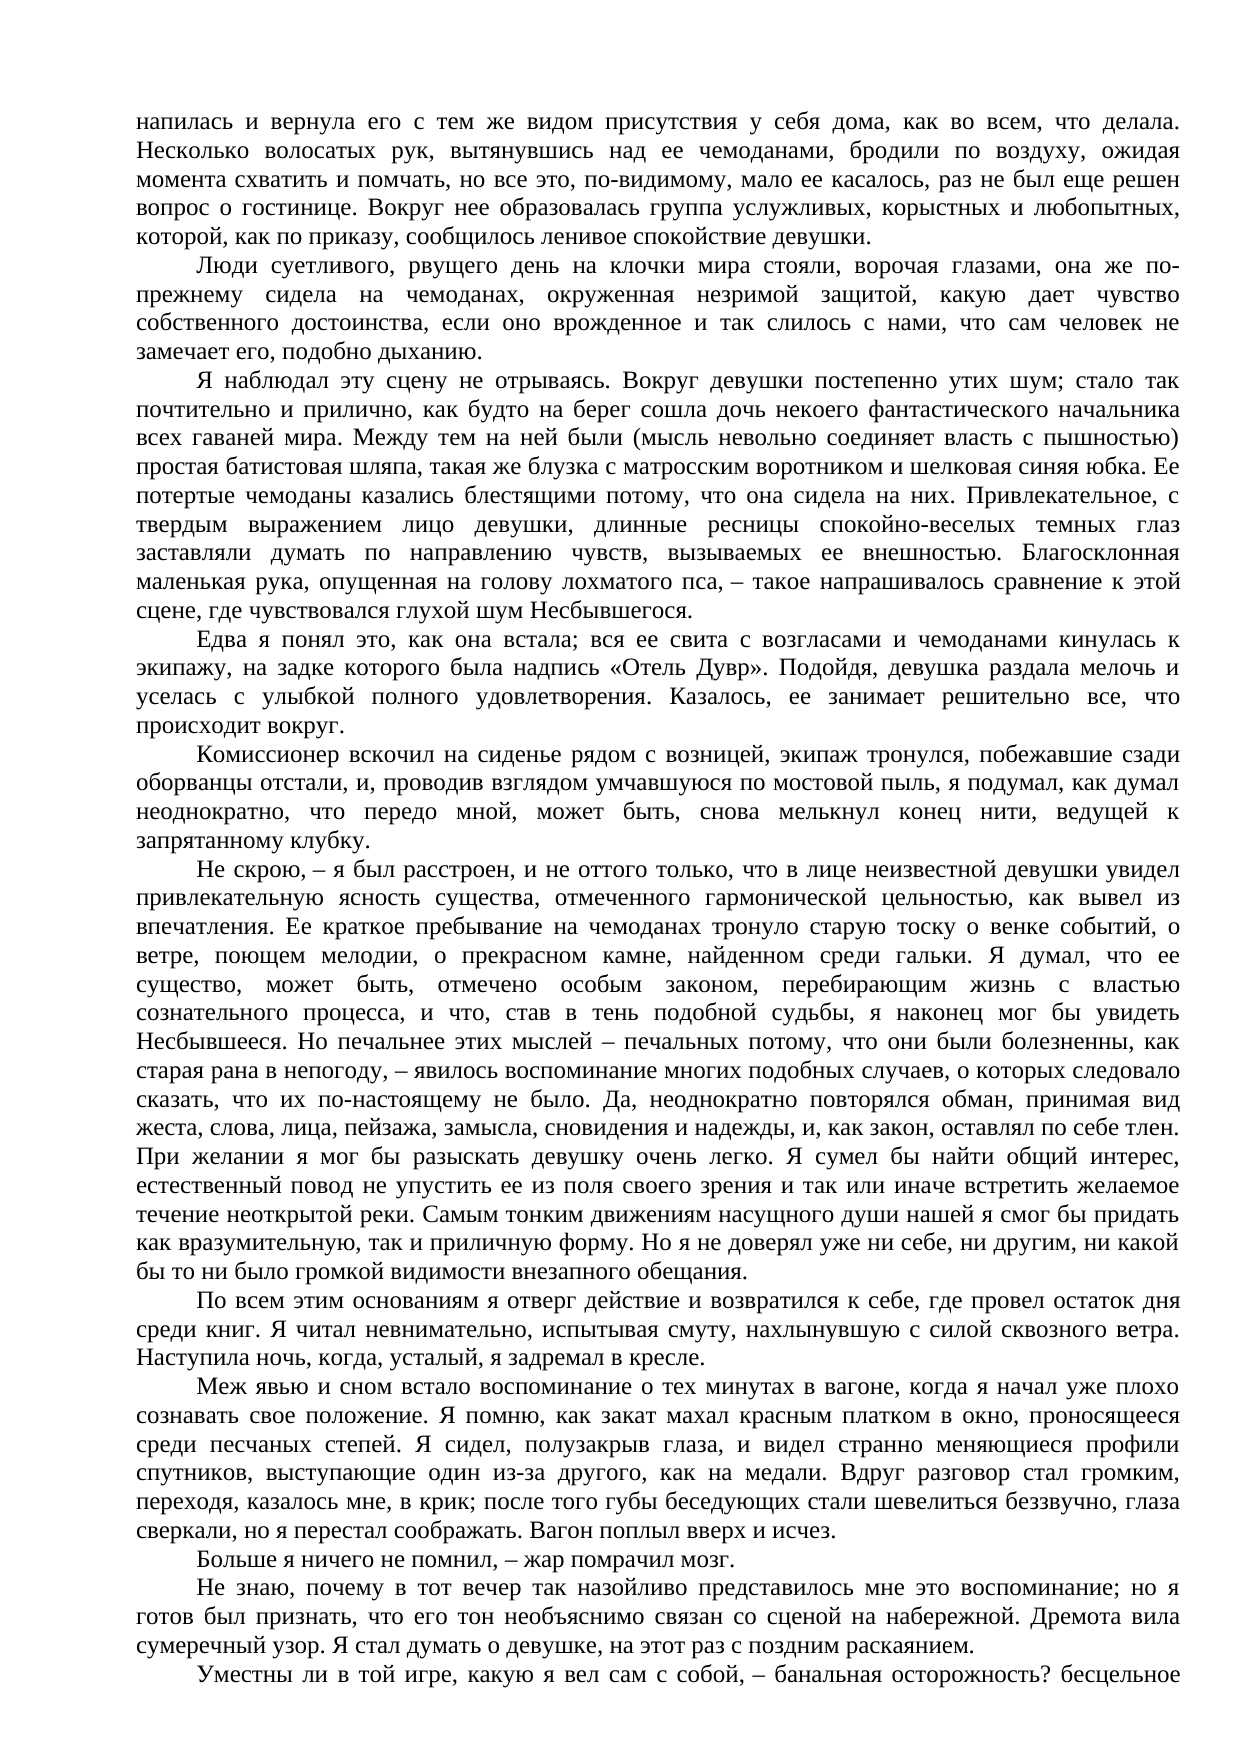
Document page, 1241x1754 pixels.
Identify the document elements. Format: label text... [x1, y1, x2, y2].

text Люди суетливого, рвущего день на клочки мира стояли, ворочая глазами, она же по-прежнему сидела на чемоданах, окруженная незримой защитой, какую дает чувство собственного достоинства, если оно врожденное и так слилось с нами, что сам человек не замечает его, подобно дыханию. [136, 250, 1181, 365]
text Не скрою, – я был расстроен, и не оттого только, что в лице неизвестной девушки увидел привлекательную ясность существа, отмеченного гармонической цельностью, как вывел из впечатления. Ее краткое пребывание на чемоданах тронуло старую тоску о венке событий, о ветре, поющем мелодии, о прекрасном камне, найденном среди гальки. Я думал, что ее существо, может быть, отмечено особым законом, перебирающим жизнь с властью сознательного процесса, и что, став в тень подобной судьбы, я наконец мог бы увидеть Несбывшееся. Но печальнее этих мыслей – печальных потому, что они были болезненны, как старая рана в непогоду, – явилось воспоминание многих подобных случаев, о которых следовало сказать, что их по-настоящему не было. Да, неоднократно повторялся обман, принимая вид жеста, слова, лица, пейзажа, замысла, сновидения и надежды, и, как закон, оставлял по себе тлен. При желании я мог бы разыскать девушку очень легко. Я сумел бы найти общий интерес, естественный повод не упустить ее из поля своего зрения и так или иначе встретить желаемое течение неоткрытой реки. Самым тонким движениям насущного души нашей я смог бы придать как вразумительную, так и приличную форму. Но я не доверял уже ни себе, ни другим, ни какой бы то ни было громкой видимости внезапного обещания. [136, 854, 1181, 1285]
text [136, 106, 1181, 250]
text Больше я ничего не помнил, – жар помрачил мозг. [136, 1544, 1181, 1572]
text Я наблюдал эту сцену не отрываясь. Вокруг девушки постепенно утих шум; стало так почтительно и прилично, как будто на берег сошла дочь некоего фантастического начальника всех гаваней мира. Между тем на ней были (мысль невольно соединяет власть с пышностью) простая батистовая шляпа, такая же блузка с матросским воротником и шелковая синяя юбка. Ее потертые чемоданы казались блестящими потому, что она сидела на них. Привлекательное, с твердым выражением лицо девушки, длинные ресницы спокойно-веселых темных глаз заставляли думать по направлению чувств, вызываемых ее внешностью. Благосклонная маленькая рука, опущенная на голову лохматого пса, – такое напрашивалось сравнение к этой сцене, где чувствовался глухой шум Несбывшегося. [136, 365, 1181, 624]
text Не знаю, почему в тот вечер так назойливо представилось мне это воспоминание; но я готов был признать, что его тон необъяснимо связан со сценой на набережной. Дремота вила сумеречный узор. Я стал думать о девушке, на этот раз с поздним раскаянием. [136, 1572, 1181, 1659]
text По всем этим основаниям я отверг действие и возвратился к себе, где провел остаток дня среди книг. Я читал невнимательно, испытывая смуту, нахлынувшую с силой сквозного ветра. Наступила ночь, когда, усталый, я задремал в кресле. [136, 1285, 1181, 1371]
text Комиссионер вскочил на сиденье рядом с возницей, экипаж тронулся, побежавшие сзади оборванцы отстали, и, проводив взглядом умчавшуюся по мостовой пыль, я подумал, как думал неоднократно, что передо мной, может быть, снова мелькнул конец нити, ведущей к запрятанному клубку. [136, 739, 1181, 854]
text Едва я понял это, как она встала; вся ее свита с возгласами и чемоданами кинулась к экипажу, на задке которого была надпись «Отель Дувр». Подойдя, девушка раздала мелочь и уселась с улыбкой полного удовлетворения. Казалось, ее занимает решительно все, что происходит вокруг. [136, 624, 1181, 739]
text Меж явью и сном встало воспоминание о тех минутах в вагоне, когда я начал уже плохо сознавать свое положение. Я помню, как закат махал красным платком в окно, проносящееся среди песчаных степей. Я сидел, полузакрыв глаза, и видел странно меняющиеся профили спутников, выступающие один из-за другого, как на медали. Вдруг разговор стал громким, переходя, казалось мне, в крик; после того губы беседующих стали шевелиться беззвучно, глаза сверкали, но я перестал соображать. Вагон поплыл вверх и исчез. [136, 1371, 1181, 1544]
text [136, 1659, 1181, 1687]
